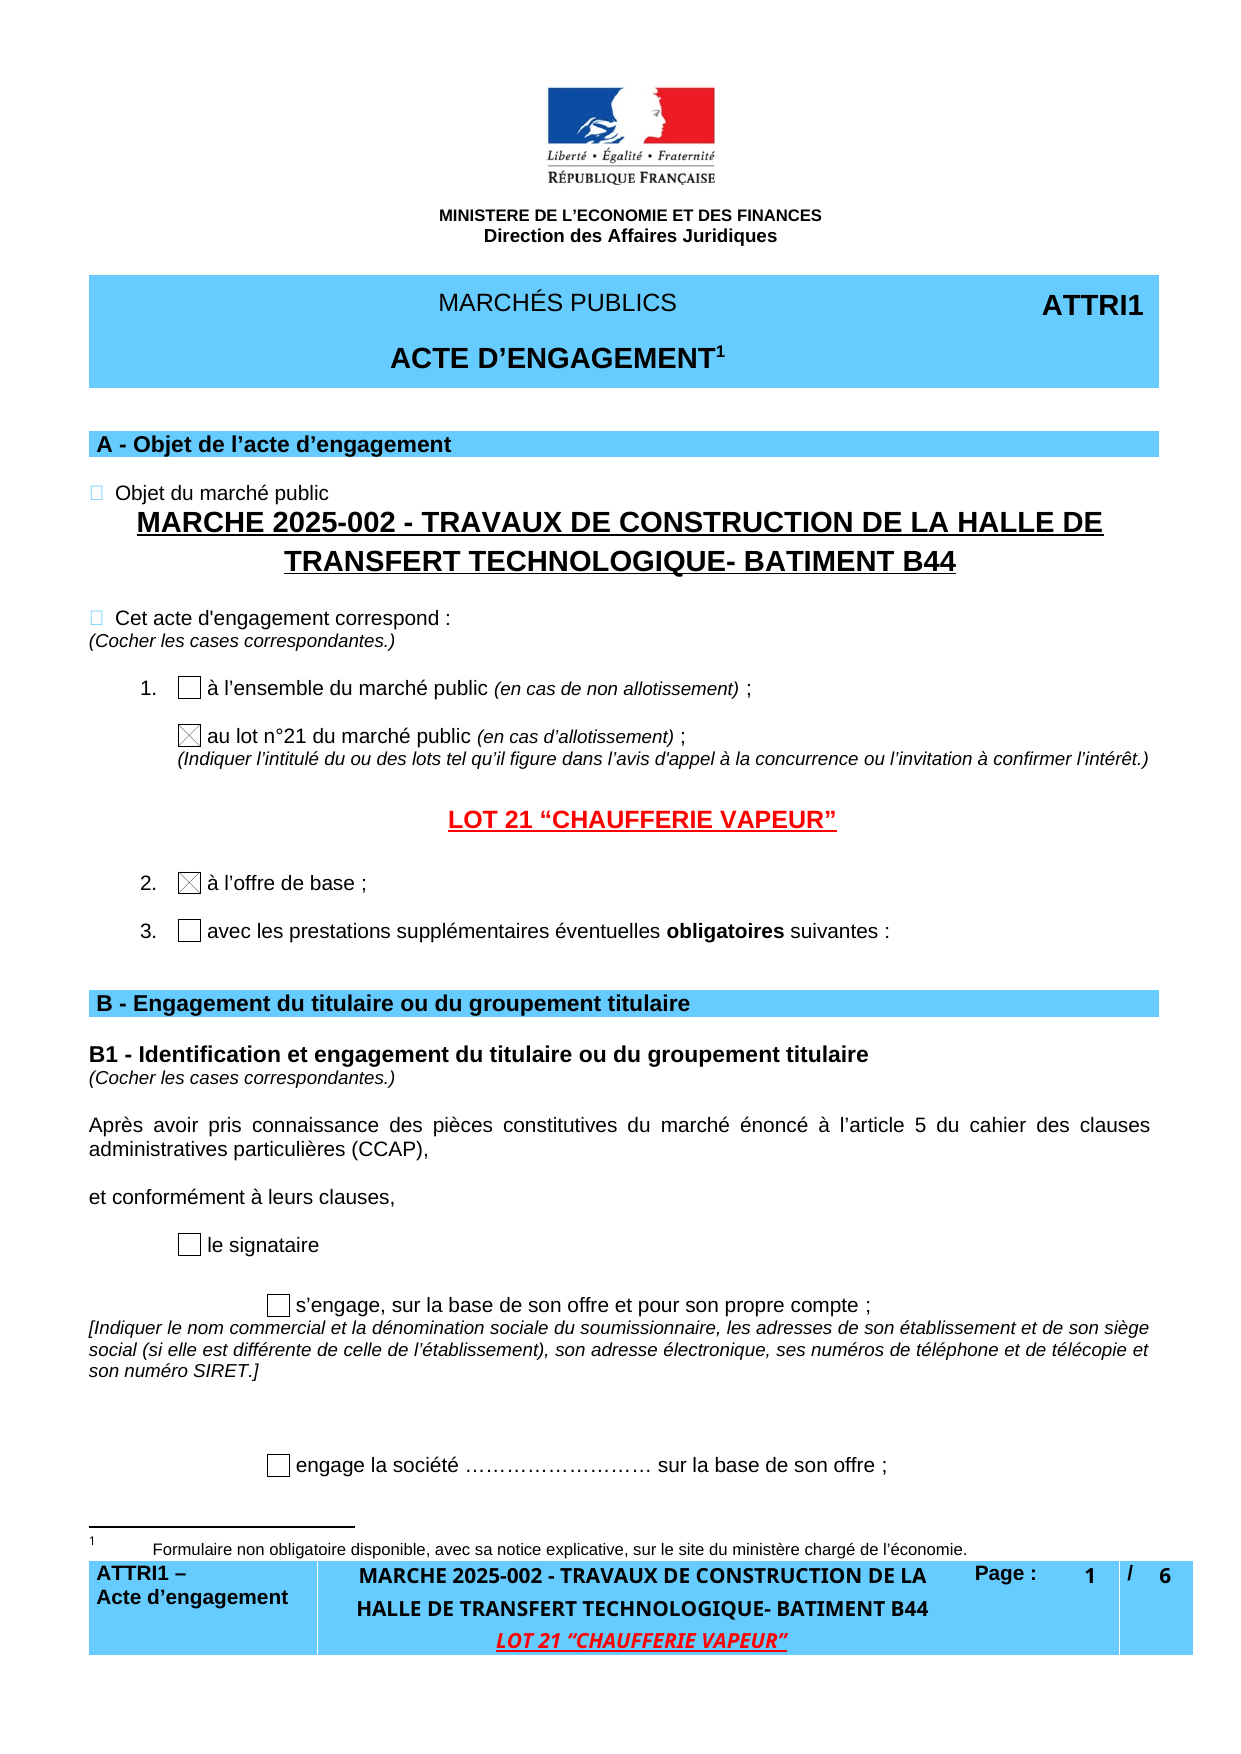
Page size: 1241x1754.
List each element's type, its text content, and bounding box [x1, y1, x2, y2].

list avec les prestations supplémentaires éventuelles obligatoires suivantes : [140, 918, 1152, 942]
text le signataire [177, 1232, 1152, 1256]
text LOT 21 “CHAUFFERIE VAPEUR” [133, 805, 1152, 834]
list à l’ensemble du marché public (en cas de non allotissement) ; [201, 676, 1152, 699]
table_header B - Engagement du titulaire ou du groupement titulaire [89, 990, 1159, 1017]
text MARCHE 2025-002 - TRAVAUX DE CONSTRUCTION DE LA HALLE DE TRANSFERT TECHNOLOGIQUE- BATIMENT B44 [89, 505, 1152, 577]
table_header ATTRI1 [1026, 275, 1159, 388]
picture [546, 86, 715, 185]
text et conformément à leurs clauses, [89, 1184, 1152, 1208]
text au lot n°21 du marché public (en cas d’allotissement) ; [177, 723, 1152, 747]
text  Cet acte d'engagement correspond : [89, 606, 1152, 630]
table_header MINISTERE DE L’ECONOMIE ET DES FINANCES Direction des Affaires Juridiques [87, 86, 1174, 247]
text Après avoir pris connaissance des pièces constitutives du marché énoncé à l’article 5 du cahier des clauses administratives particulières (CCAP), [89, 1113, 1152, 1161]
list à l’offre de base ; [201, 871, 1152, 894]
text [89, 1317, 1152, 1381]
table_header A - Objet de l’acte d’engagement [89, 431, 1159, 457]
text  Objet du marché public [89, 481, 1152, 505]
text (Indiquer l’intitulé du ou des lots tel qu’il figure dans l’avis d'appel à la concurrence ou l’invitation à confirmer l’intérêt.) [177, 747, 1152, 769]
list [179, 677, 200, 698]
table_header MARCHéS PUBLICS ACTE D’ENGAGEMENT [89, 275, 1026, 388]
subtitle B1 - Identification et engagement du titulaire ou du groupement titulaire [89, 1041, 1152, 1067]
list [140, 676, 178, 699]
text s’engage, sur la base de son offre et pour son propre compte ; [266, 1293, 1152, 1317]
text engage la société ……………………… sur la base de son offre ; [266, 1453, 1152, 1477]
text (Cocher les cases correspondantes.) [89, 1067, 1152, 1089]
text (Cocher les cases correspondantes.) [89, 630, 1152, 652]
